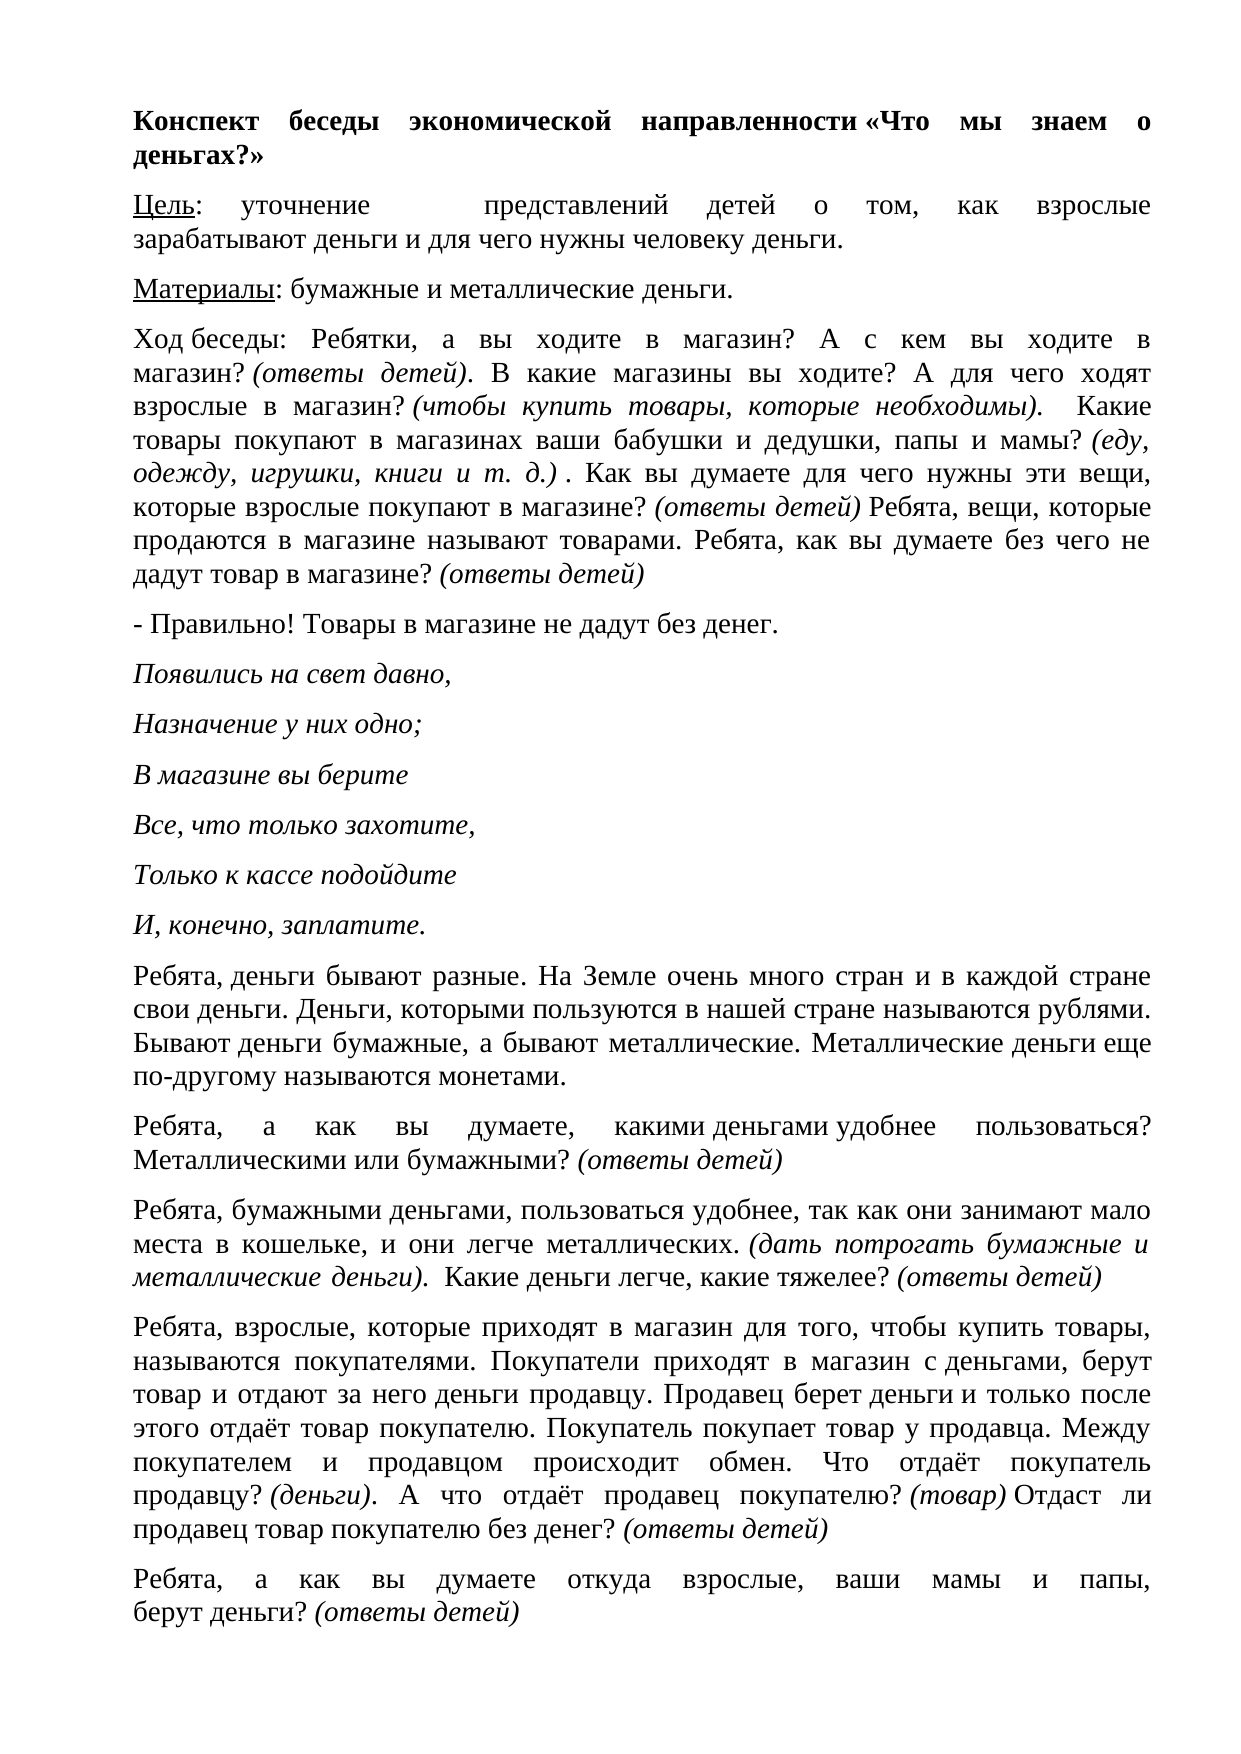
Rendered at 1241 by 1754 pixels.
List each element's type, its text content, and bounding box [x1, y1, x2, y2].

text Только к кассе подойдите [133, 857, 1152, 891]
text Ребята, а как вы думаете, какими деньгами удобнее пользоваться? Металлическими или бумажными? (ответы детей) [133, 1108, 1152, 1176]
text Появились на свет давно, [133, 656, 1152, 690]
text Ход беседы: Ребятки, а вы ходите в магазин? А с кем вы ходите в магазин? (ответы детей). В какие магазины вы ходите? А для чего ходят взрослые в магазин? (чтобы купить товары, которые необходимы). Какие товары покупают в магазинах ваши бабушки и дедушки, папы и мамы? (еду, одежду, игрушки, книги и т. д.) . Как вы думаете для чего нужны эти вещи, которые взрослые покупают в магазине? (ответы детей) Ребята, вещи, которые продаются в магазине называют товарами. Ребята, как вы думаете без чего не дадут товар в магазине? (ответы детей) [133, 321, 1152, 589]
text Цель: уточнение представлений детей о том, как взрослые зарабатывают деньги и для чего нужны человеку деньги. [133, 187, 1152, 254]
text Конспект беседы экономической направленности «Что мы знаем о деньгах?» [133, 103, 1152, 171]
text Все, что только захотите, [133, 807, 1152, 841]
text Ребята, а как вы думаете откуда взрослые, ваши мамы и папы, берут деньги? (ответы детей) [133, 1561, 1152, 1628]
text В магазине вы берите [133, 757, 1152, 790]
text Ребята, бумажными деньгами, пользоваться удобнее, так как они занимают мало места в кошельке, и они легче металлических. (дать потрогать бумажные и металлические деньги). Какие деньги легче, какие тяжелее? (ответы детей) [133, 1192, 1152, 1293]
text Ребята, деньги бывают разные. На Земле очень много стран и в каждой стране свои деньги. Деньги, которыми пользуются в нашей стране называются рублями. Бывают деньги бумажные, а бывают металлические. Металлические деньги еще по-другому называются монетами. [133, 958, 1152, 1092]
text И, конечно, заплатите. [133, 907, 1152, 941]
text Назначение у них одно; [133, 707, 1152, 740]
text - Правильно! Товары в магазине не дадут без денег. [133, 606, 1152, 640]
text Ребята, взрослые, которые приходят в магазин для того, чтобы купить товары, называются покупателями. Покупатели приходят в магазин с деньгами, берут товар и отдают за него деньги продавцу. Продавец берет деньги и только после этого отдаёт товар покупателю. Покупатель покупает товар у продавца. Между покупателем и продавцом происходит обмен. Что отдаёт покупатель продавцу? (деньги). А что отдаёт продавец покупателю? (товар) Отдаст ли продавец товар покупателю без денег? (ответы детей) [133, 1309, 1152, 1544]
text Материалы: бумажные и металлические деньги. [133, 271, 1152, 304]
